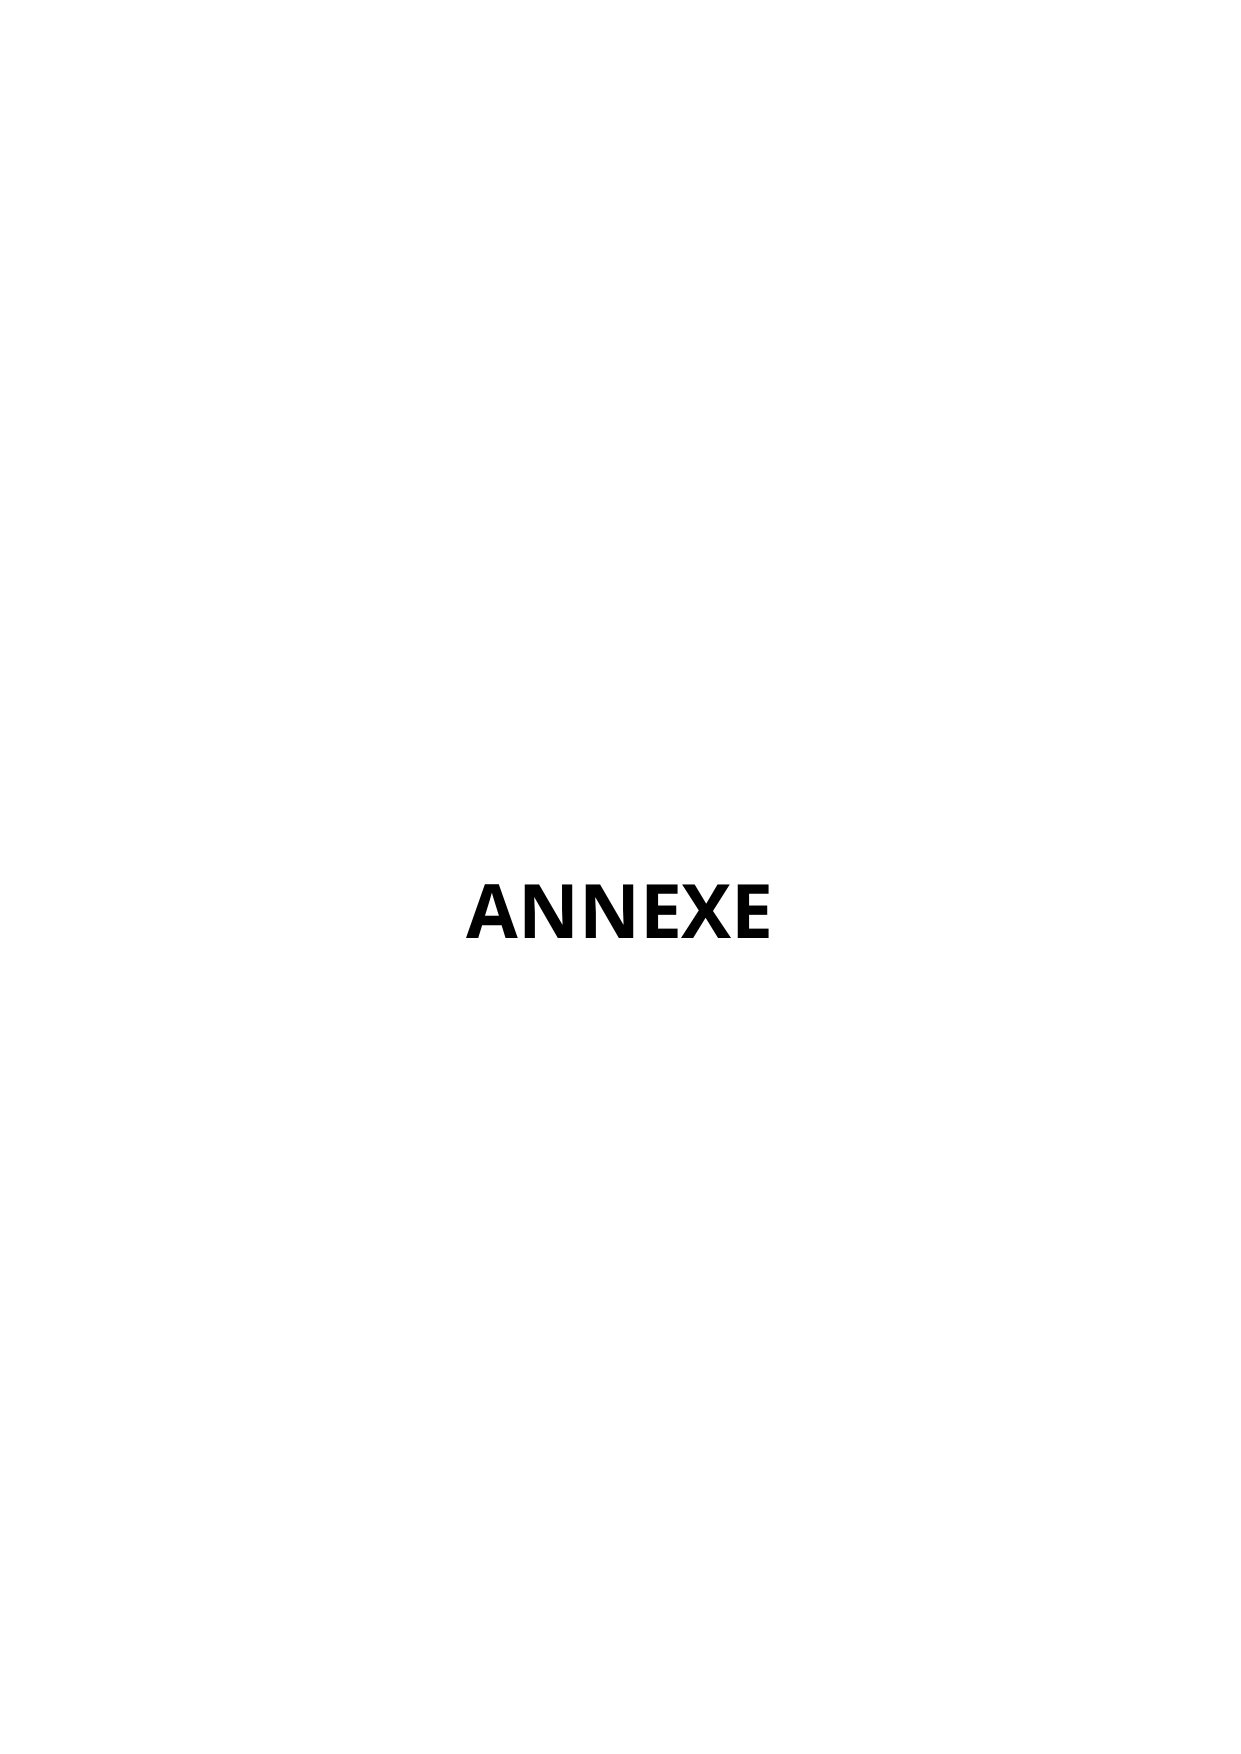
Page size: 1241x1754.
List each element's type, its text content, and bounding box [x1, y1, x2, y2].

subtitle ANNEXE [118, 858, 1122, 960]
